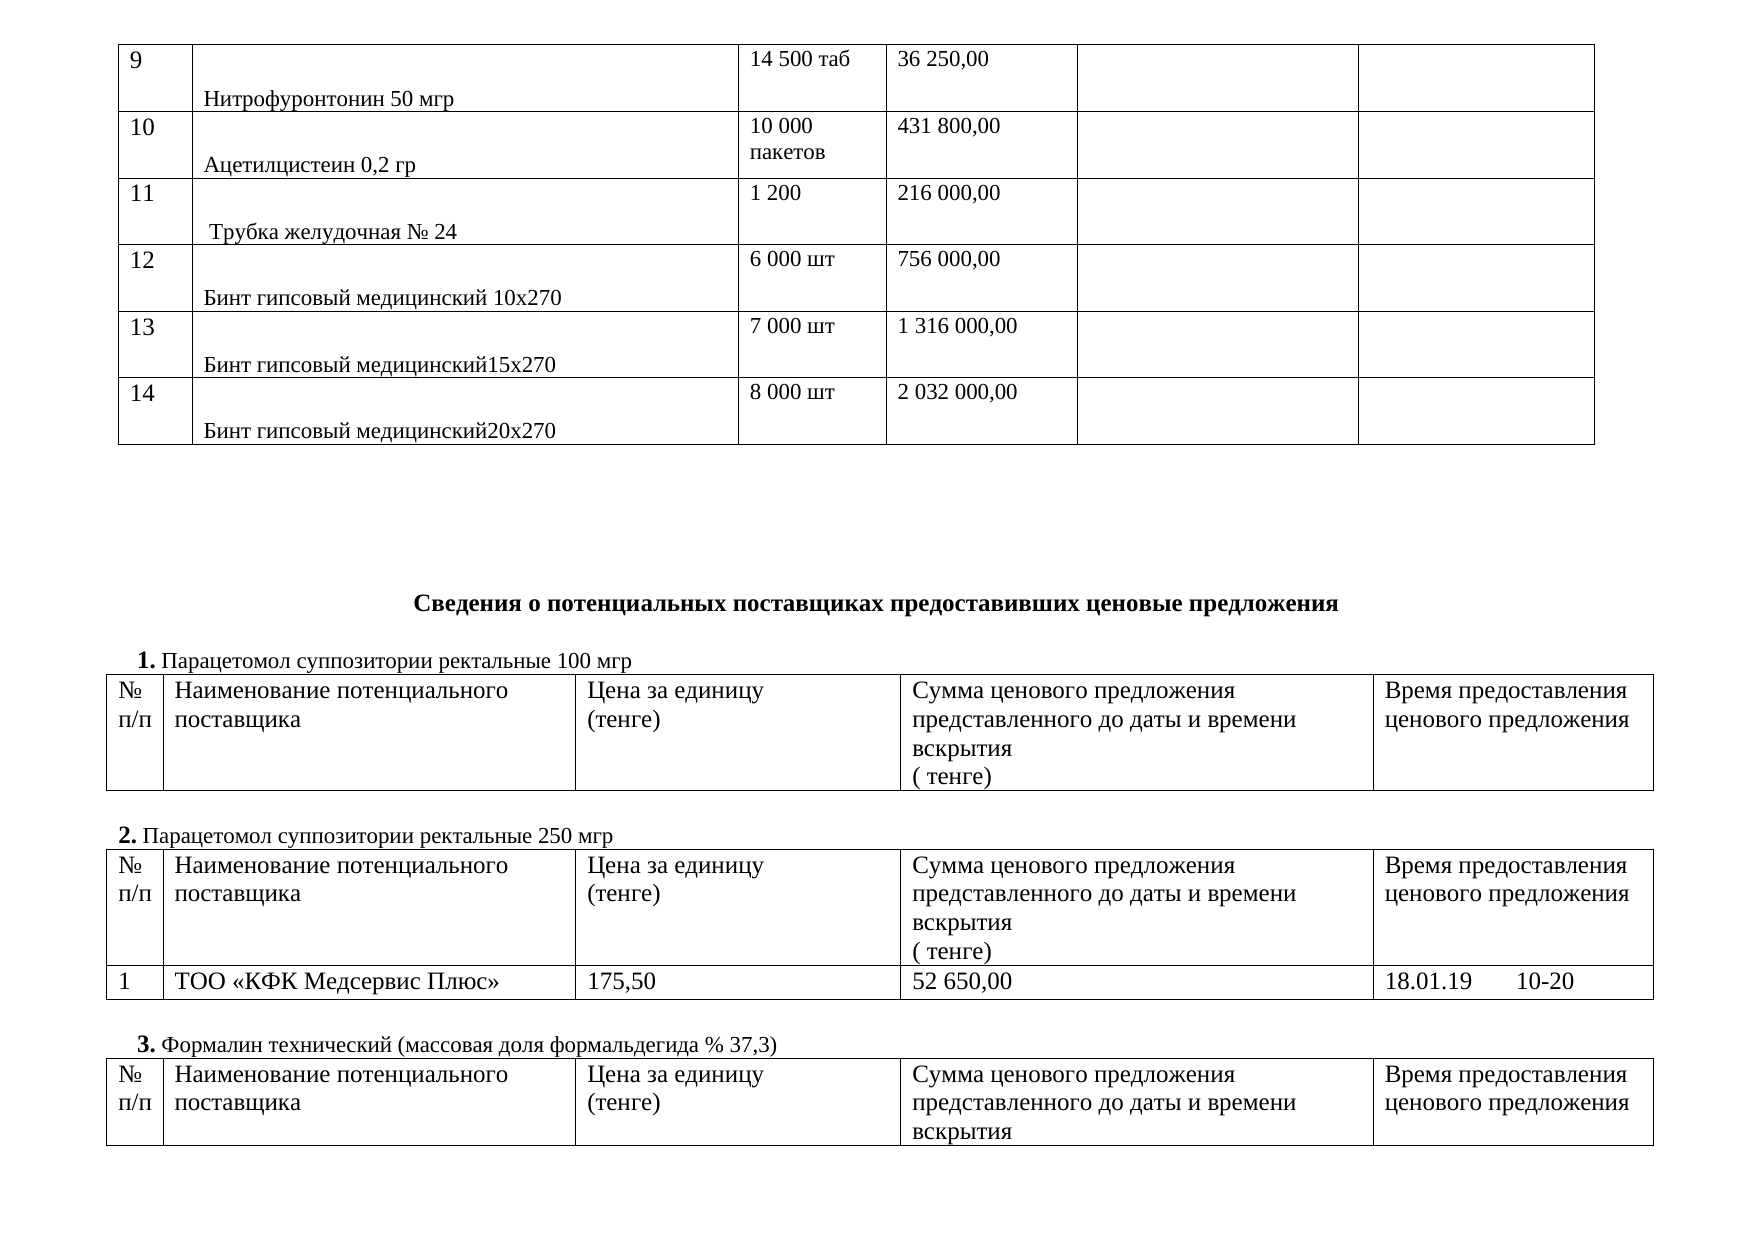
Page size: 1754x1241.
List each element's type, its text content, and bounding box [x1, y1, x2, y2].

table_cell [1359, 378, 1594, 444]
table_cell 216 000,00 [887, 179, 1077, 244]
table_header № п/п [107, 1059, 163, 1145]
table_cell [1359, 312, 1594, 377]
table_cell Бинт гипсовый медицинский20х270 [193, 378, 738, 444]
table_cell 10 [119, 112, 192, 177]
table_cell [1078, 378, 1358, 444]
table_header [576, 1059, 900, 1145]
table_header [1374, 1059, 1653, 1145]
text 3. Формалин технический (массовая доля формальдегида % 37,3) [118, 1029, 1636, 1058]
table_cell Бинт гипсовый медицинский15х270 [193, 312, 738, 377]
table_cell [1078, 245, 1358, 311]
table_header № п/п [107, 850, 163, 965]
table_header Наименование потенциального поставщика [164, 850, 575, 965]
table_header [164, 1059, 575, 1145]
table_header Цена за единицу (тенге) [576, 675, 900, 790]
table_cell [1078, 45, 1358, 111]
table_header Время предоставления ценового предложения [1374, 675, 1653, 790]
table_header Наименование потенциального поставщика [164, 675, 575, 790]
table_header № п/п [107, 675, 163, 790]
text Сведения о потенциальных поставщиках предоставивших ценовые предложения [339, 588, 1636, 617]
table_cell Ацетилцистеин 0,2 гр [193, 112, 738, 177]
table_header Cумма ценового предложения представленного до даты и времени вскрытия ( тенге) [901, 675, 1373, 790]
table_cell [1078, 312, 1358, 377]
table_cell 2 032 000,00 [887, 378, 1077, 444]
table_cell Трубка желудочная № 24 [193, 179, 738, 244]
table_cell [1359, 179, 1594, 244]
table_cell 36 250,00 [887, 45, 1077, 111]
table_cell [1359, 112, 1594, 177]
table_cell 9 [119, 45, 192, 111]
table_cell ТОО «КФК Медсервис Плюс» [164, 966, 575, 999]
table_cell 6 000 шт [739, 245, 886, 311]
table_cell Бинт гипсовый медицинский 10х270 [193, 245, 738, 311]
text 1. Парацетомол суппозитории ректальные 100 мгр [118, 645, 1636, 674]
table_cell 7 000 шт [739, 312, 886, 377]
table_cell [1078, 112, 1358, 177]
table_cell 52 650,00 [901, 966, 1373, 999]
table_header Cумма ценового предложения представленного до даты и времени вскрытия ( тенге) [901, 850, 1373, 965]
table_cell [1359, 245, 1594, 311]
table_cell 14 [119, 378, 192, 444]
table_cell 14 500 таб [739, 45, 886, 111]
table_cell 1 [107, 966, 163, 999]
table_cell [1078, 179, 1358, 244]
text 2. Парацетомол суппозитории ректальные 250 мгр [118, 820, 1636, 849]
table_cell 8 000 шт [739, 378, 886, 444]
table_cell 10 000 пакетов [739, 112, 886, 177]
table_cell 18.01.19 10-20 [1374, 966, 1653, 999]
table_cell 1 316 000,00 [887, 312, 1077, 377]
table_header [901, 1059, 1373, 1145]
table_cell 11 [119, 179, 192, 244]
table_cell 175,50 [576, 966, 900, 999]
table_cell [1359, 45, 1594, 111]
table_cell 13 [119, 312, 192, 377]
table_cell 756 000,00 [887, 245, 1077, 311]
table_header Цена за единицу (тенге) [576, 850, 900, 965]
table_header Время предоставления ценового предложения [1374, 850, 1653, 965]
table_cell 12 [119, 245, 192, 311]
table_cell 1 200 [739, 179, 886, 244]
table_cell Нитрофуронтонин 50 мгр [193, 45, 738, 111]
table_cell 431 800,00 [887, 112, 1077, 177]
